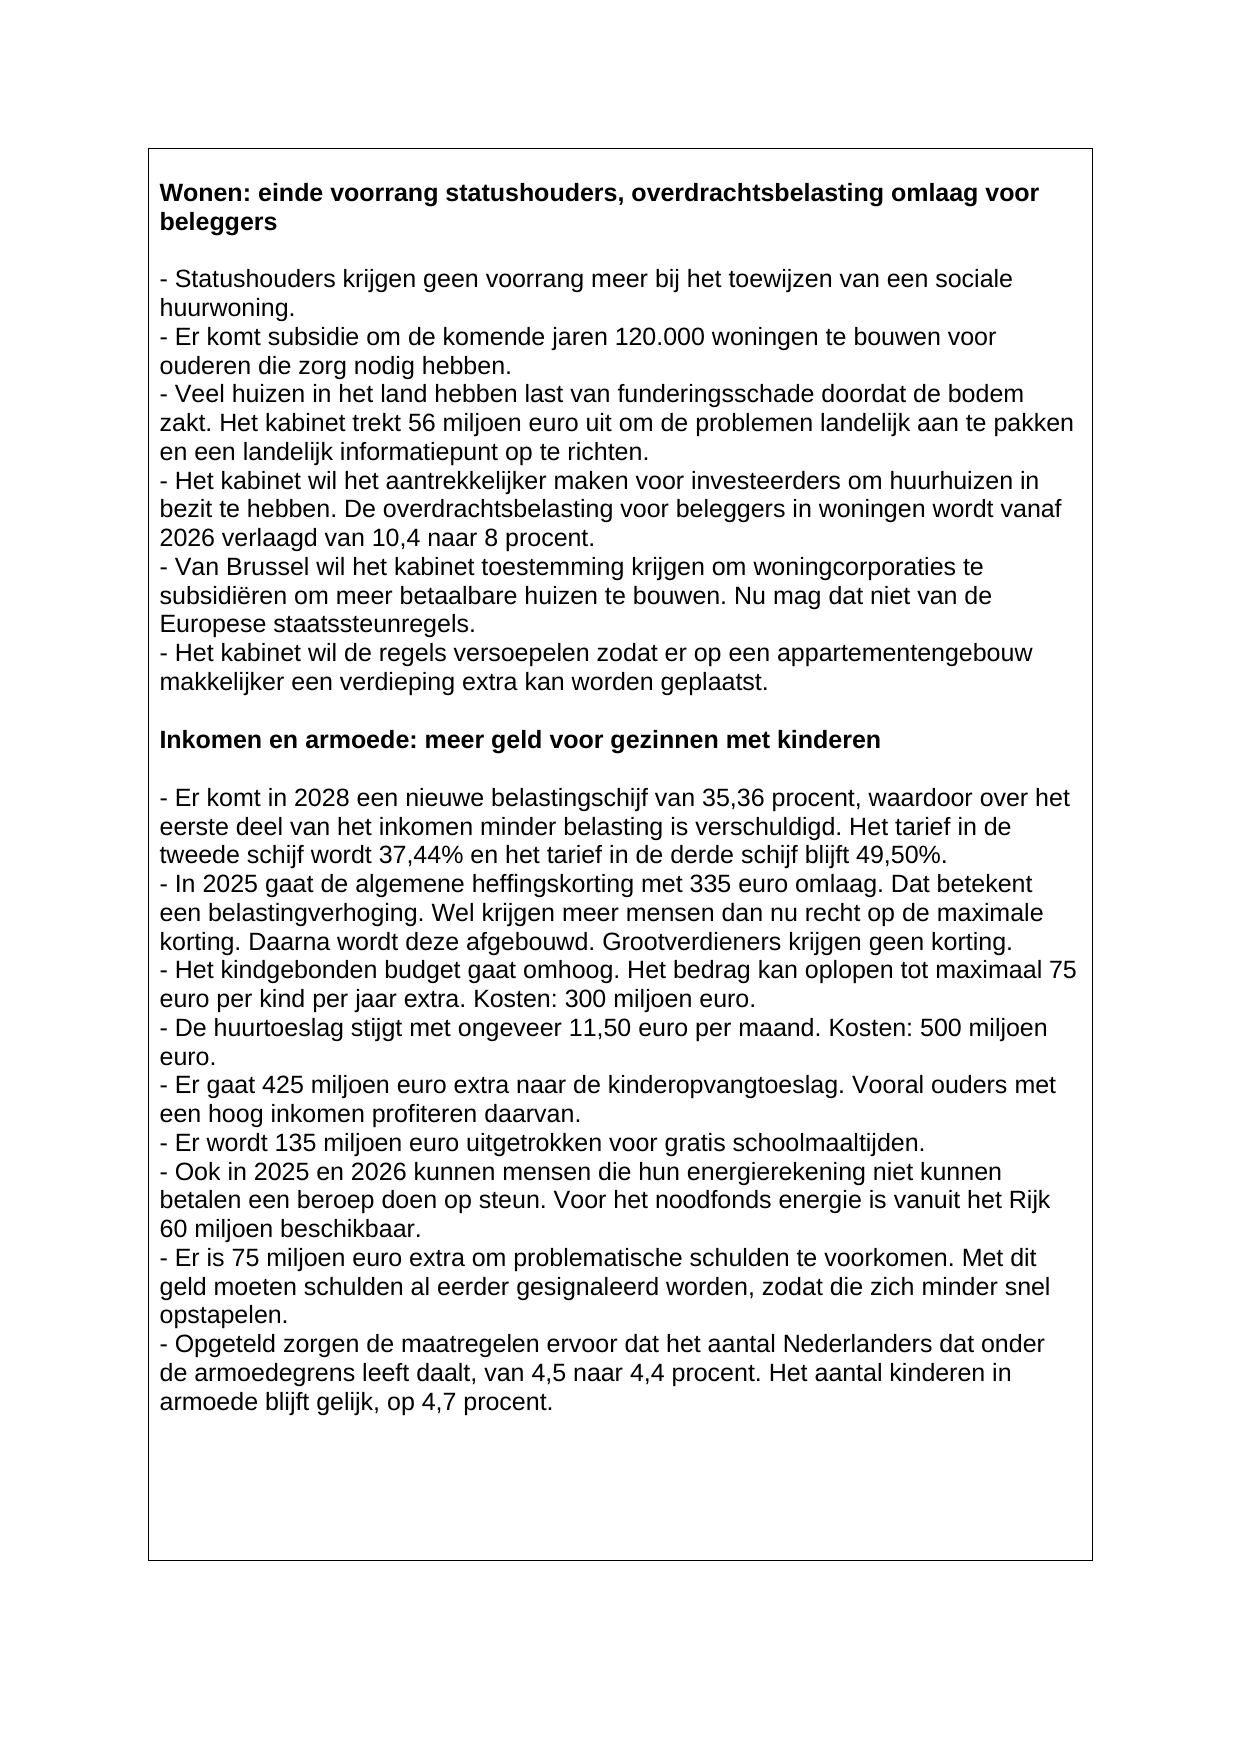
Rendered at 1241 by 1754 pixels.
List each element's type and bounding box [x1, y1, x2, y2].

table_header [149, 149, 1092, 1560]
